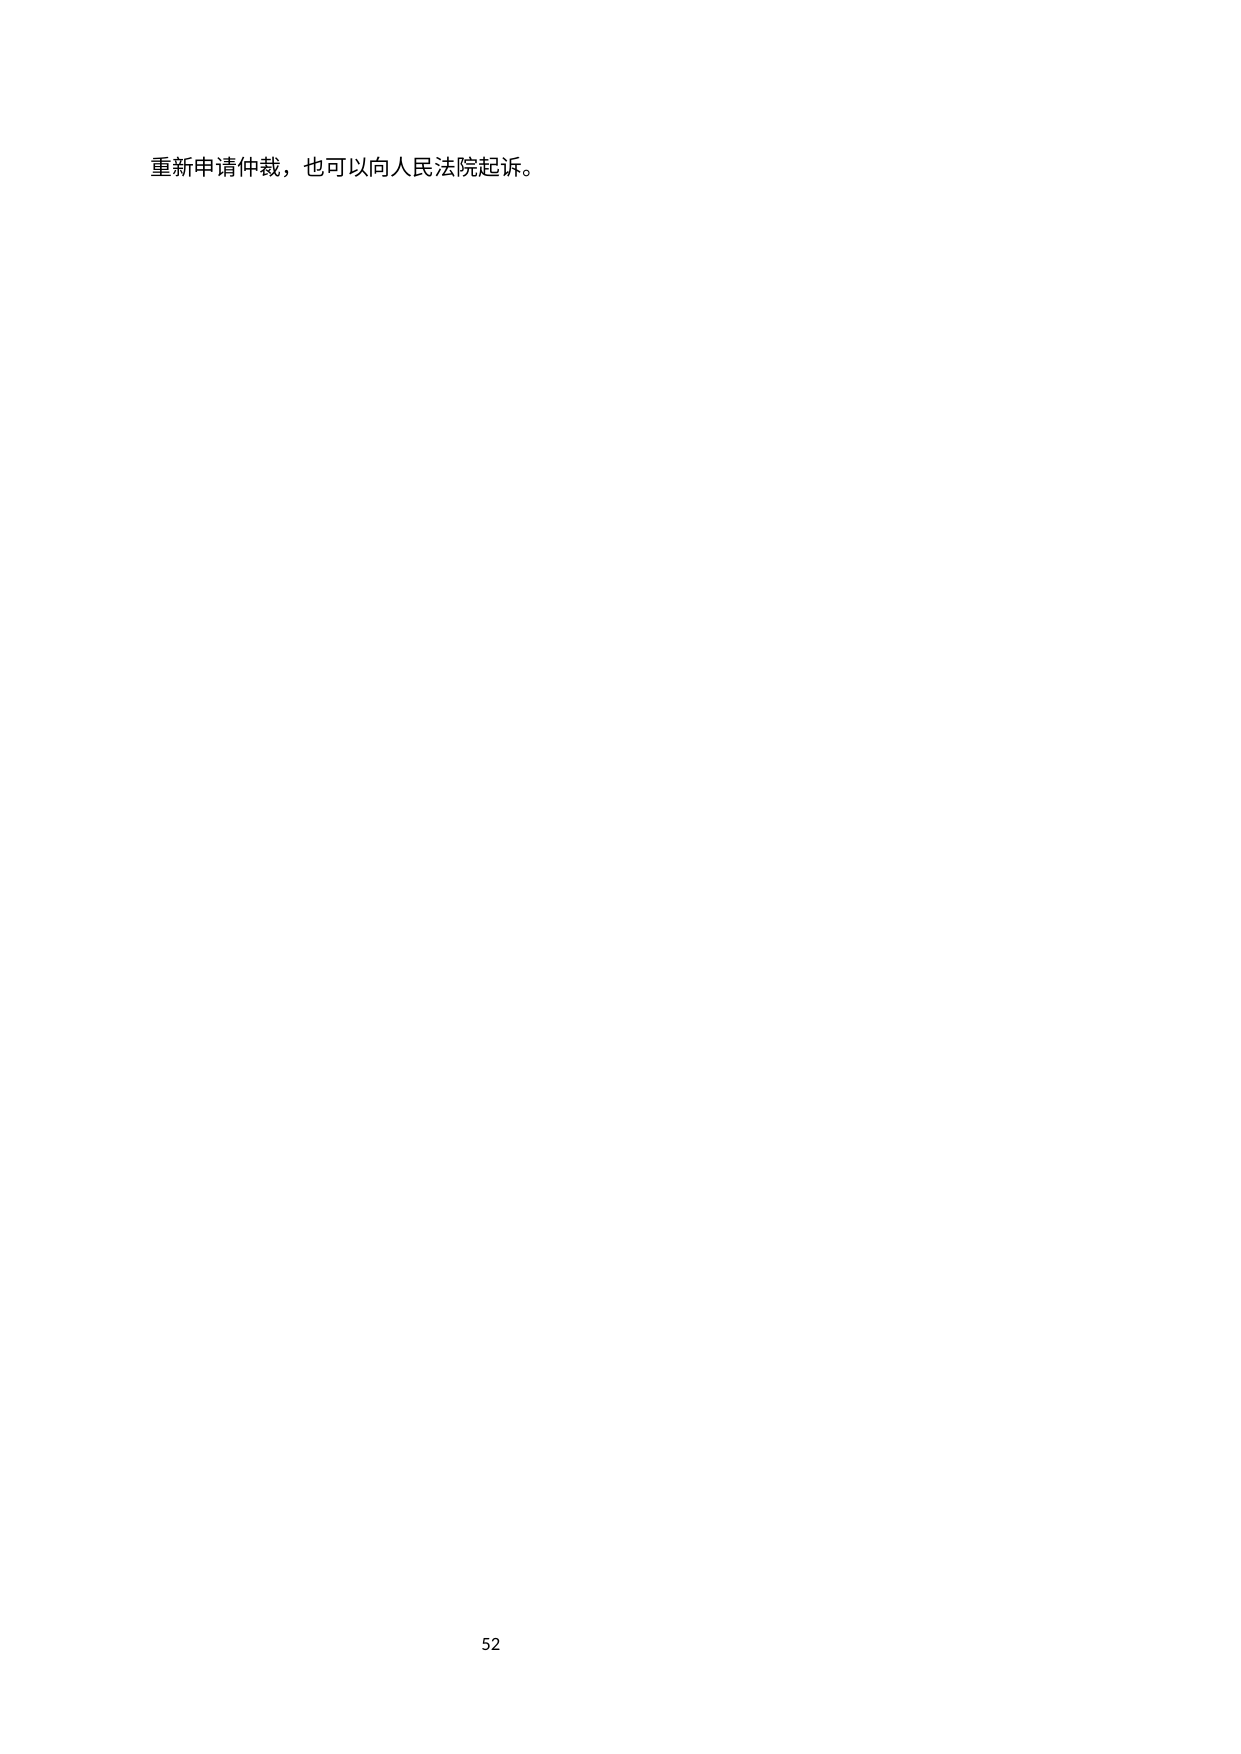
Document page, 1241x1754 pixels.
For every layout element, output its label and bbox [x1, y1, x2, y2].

text [150, 150, 1112, 182]
